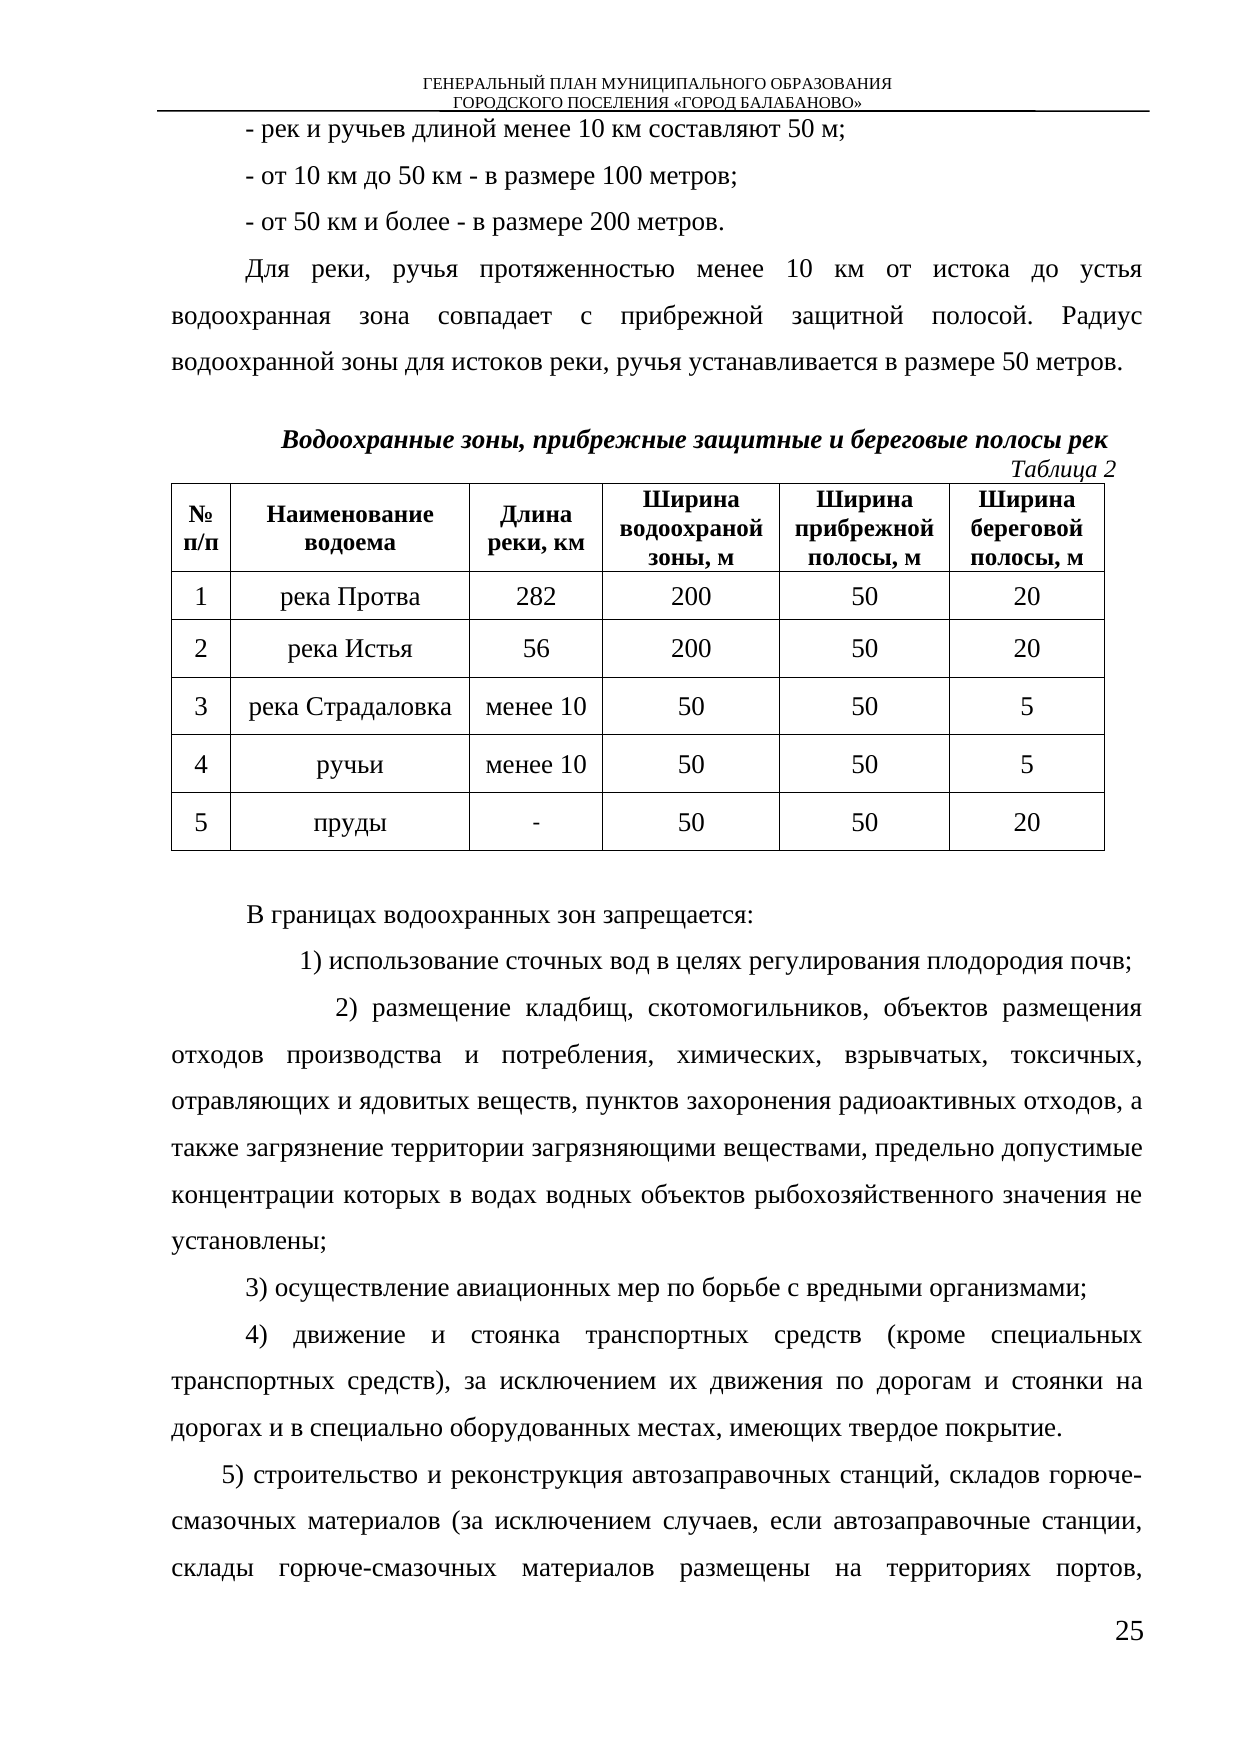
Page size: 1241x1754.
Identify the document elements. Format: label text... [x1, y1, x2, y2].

table_cell река Истья [231, 620, 469, 677]
table_cell 282 [470, 572, 602, 619]
table_cell пруды [231, 793, 469, 850]
table_cell 50 [780, 793, 949, 850]
text 1) использование сточных вод в целях регулирования плодородия почв; [171, 944, 1144, 976]
text Для реки, ручья протяженностью менее от истока до устья водоохранная зона совпадает с прибрежной защитной полосой. Радиус водоохранной зоны для истоков реки, ручья устанавливается в размере . [171, 252, 1144, 377]
text - от до - в размере ; [171, 159, 1144, 190]
table_cell 20 [950, 793, 1104, 850]
table_cell 56 [470, 620, 602, 677]
table_cell 50 [603, 793, 779, 850]
text 2) размещение кладбищ, скотомогильников, объектов размещения отходов производства и потребления, химических, взрывчатых, токсичных, отравляющих и ядовитых веществ, пунктов захоронения радиоактивных отходов, а также загрязнение территории загрязняющими веществами, предельно допустимые концентрации которых в водах водных объектов рыбохозяйственного значения не установлены; [171, 991, 1144, 1256]
table_cell - [470, 793, 602, 850]
table_cell 50 [603, 678, 779, 734]
table_cell 5 [172, 793, 230, 850]
table_header Ширина береговой полосы, м [950, 484, 1104, 571]
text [171, 1458, 1144, 1582]
table_cell 50 [780, 735, 949, 792]
text Водоохранные зоны, прибрежные защитные и береговые полосы рек [171, 423, 1144, 454]
text В границах водоохранных зон запрещается: [171, 898, 1144, 929]
table_header Наименование водоема [231, 484, 469, 571]
table_cell 3 [172, 678, 230, 734]
table_cell 5 [950, 735, 1104, 792]
table_header № п/п [172, 484, 230, 571]
table_header Ширина прибрежной полосы, м [780, 484, 949, 571]
text 4) движение и стоянка транспортных средств (кроме специальных транспортных средств), за исключением их движения по дорогам и стоянки на дорогах и в специально оборудованных местах, имеющих твердое покрытие. [171, 1318, 1144, 1442]
table_cell 5 [950, 678, 1104, 734]
table_cell река Протва [231, 572, 469, 619]
table_header Ширина водоохраной зоны, м [603, 484, 779, 571]
table_cell 50 [780, 620, 949, 677]
table_cell 200 [603, 572, 779, 619]
table_cell 200 [603, 620, 779, 677]
text 3) осуществление авиационных мер по борьбе с вредными организмами; [171, 1271, 1144, 1302]
table_cell 50 [780, 572, 949, 619]
table_cell менее 10 [470, 678, 602, 734]
table_cell 1 [172, 572, 230, 619]
table_cell 50 [780, 678, 949, 734]
table_cell 20 [950, 620, 1104, 677]
table_cell 20 [950, 572, 1104, 619]
table_cell 2 [172, 620, 230, 677]
table_cell ручьи [231, 735, 469, 792]
text Таблица 2 [171, 454, 1116, 483]
table_cell 4 [172, 735, 230, 792]
text - рек и ручьев длиной менее составляют ; [171, 112, 1144, 143]
table_header Длина реки, км [470, 484, 602, 571]
table_cell менее 10 [470, 735, 602, 792]
text - от и более - в размере . [171, 206, 1144, 237]
table_cell 50 [603, 735, 779, 792]
table_cell река Страдаловка [231, 678, 469, 734]
